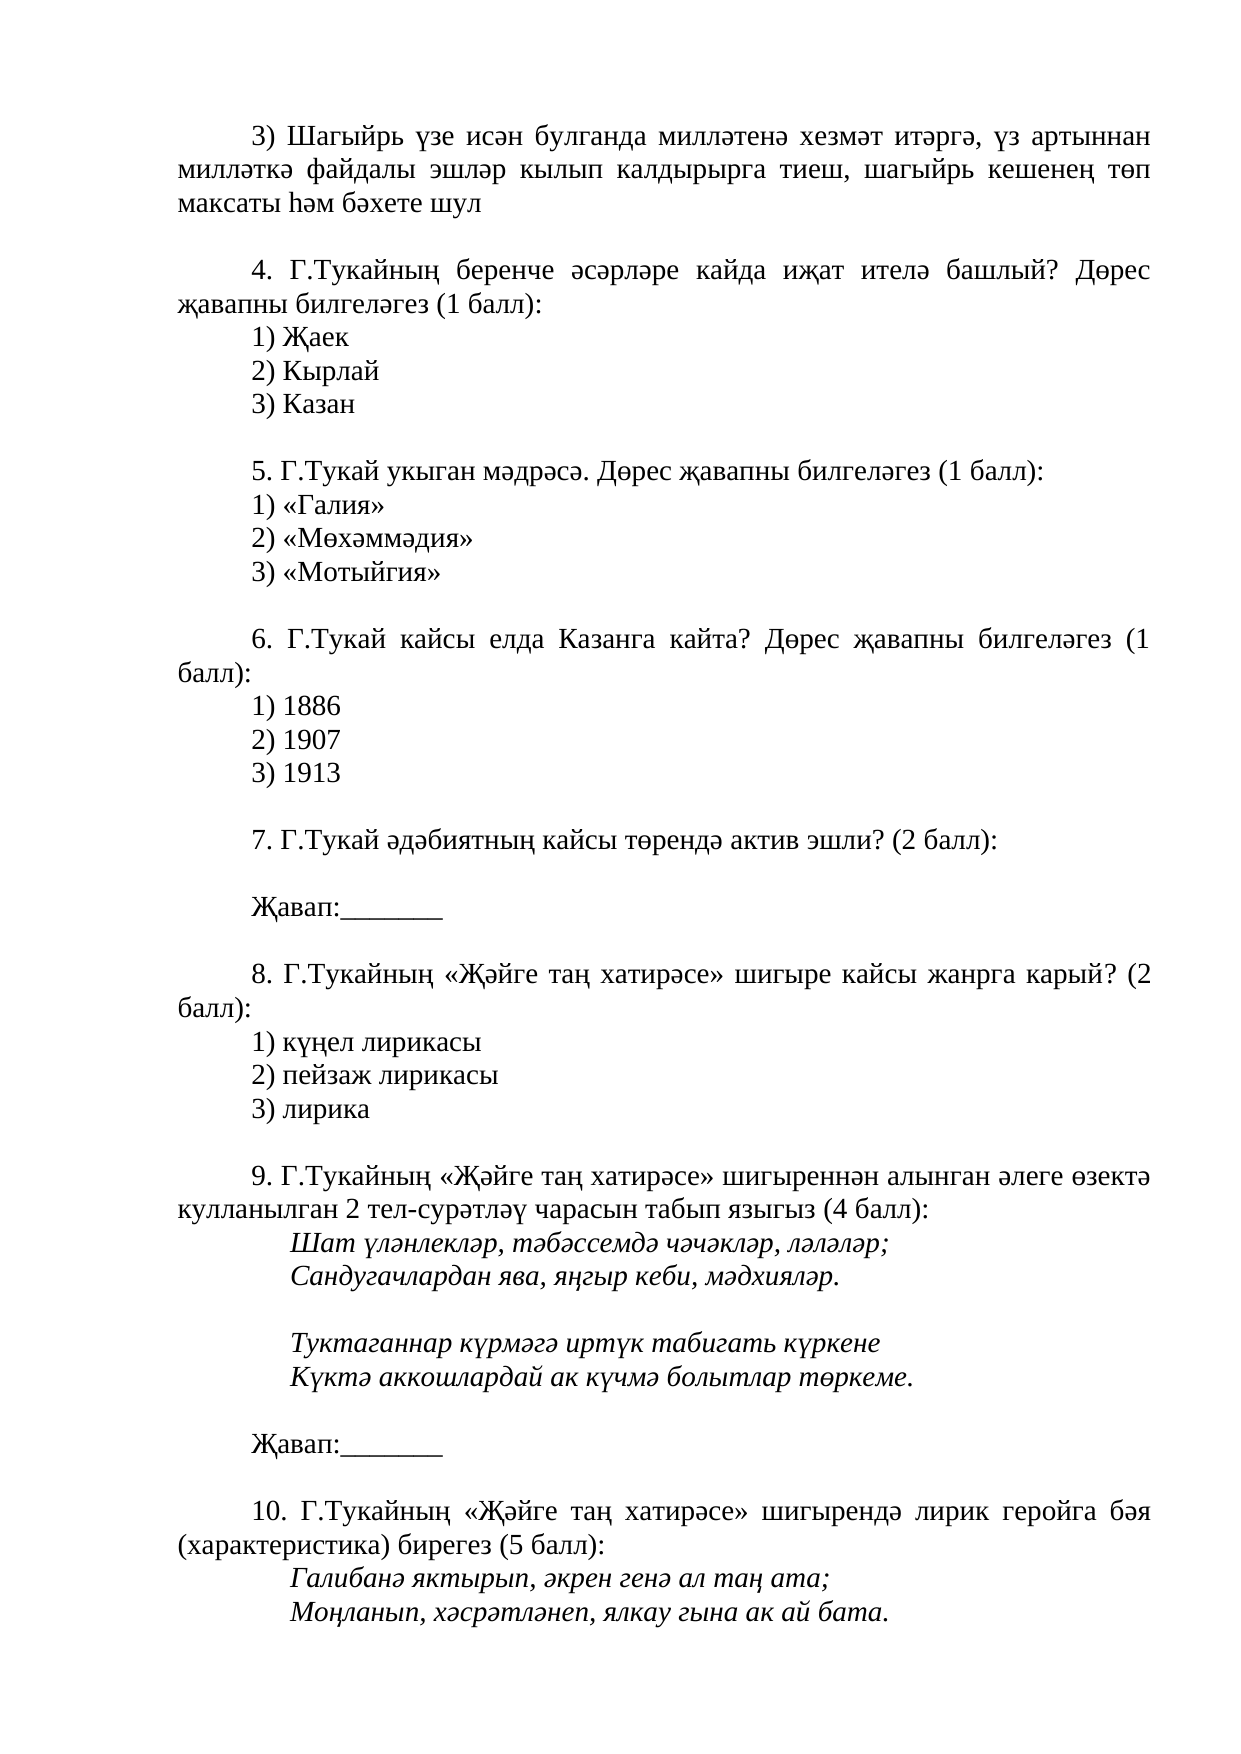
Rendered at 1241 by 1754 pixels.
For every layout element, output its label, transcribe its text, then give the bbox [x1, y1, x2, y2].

text Җавап:_______ [177, 1426, 1152, 1460]
list 9. Г.Тукайның «Җәйге таң хатирәсе» шигыреннән алынган әлеге өзектә кулланылган 2 тел-сурәтләү чарасын табып языгыз (4 балл): [177, 1158, 1152, 1225]
list 5. Г.Тукай укыган мәдрәсә. Дөрес җавапны билгеләгез (1 балл): [177, 453, 1152, 487]
list 10. Г.Тукайның «Җәйге таң хатирәсе» шигырендә лирик геройга бәя (характеристика) бирегез (5 балл): [177, 1493, 1152, 1560]
text 1) «Галия» [177, 487, 1152, 521]
list Моңланып, хәсрәтләнеп, ялкау гына ак ай бата. [290, 1594, 1152, 1627]
text 1) 1886 [177, 688, 1152, 722]
text 1) күңел лирикасы [177, 1024, 1152, 1057]
list Күктә аккошлардай ак күчмә болытлар төркеме. [290, 1359, 1152, 1393]
text 3) Шагыйрь үзе исән булганда милләтенә хезмәт итәргә, үз артыннан милләткә файдалы эшләр кылып калдырырга тиеш, шагыйрь кешенең төп максаты һәм бәхете шул [177, 118, 1152, 219]
text 2) «Мөхәммәдия» [177, 521, 1152, 554]
list 8. Г.Тукайның «Җәйге таң хатирәсе» шигыре кайсы жанрга карый? (2 балл): [177, 957, 1152, 1024]
text 3) лирика [177, 1091, 1152, 1124]
list 7. Г.Тукай әдәбиятның кайсы төрендә актив эшли? (2 балл): [177, 822, 1152, 856]
text 3) 1913 [177, 755, 1152, 789]
text 2) Кырлай [177, 353, 1152, 386]
list 6. Г.Тукай кайсы елда Казанга кайта? Дөрес җавапны билгеләгез (1 балл): [177, 621, 1152, 688]
text 1) Җаек [177, 319, 1152, 353]
list Галибанә яктырып, әкрен генә ал таң ата; [290, 1560, 1152, 1594]
text Җавап:_______ [177, 889, 1152, 923]
list Сандугачлардан ява, яңгыр кеби, мәдхияләр. [290, 1258, 1152, 1292]
text 2) пейзаж лирикасы [177, 1057, 1152, 1091]
text 3) «Мотыйгия» [177, 554, 1152, 588]
text 2) 1907 [177, 722, 1152, 755]
list 4. Г.Тукайның беренче әсәрләре кайда иҗат ителә башлый? Дөрес җавапны билгеләгез (1 балл): [177, 252, 1152, 319]
list Туктаганнар күрмәгә иртүк табигать күркене [290, 1326, 1152, 1359]
text 3) Казан [177, 386, 1152, 420]
list Шат үләнлекләр, тәбәссемдә чәчәкләр, ләләләр; [290, 1225, 1152, 1258]
